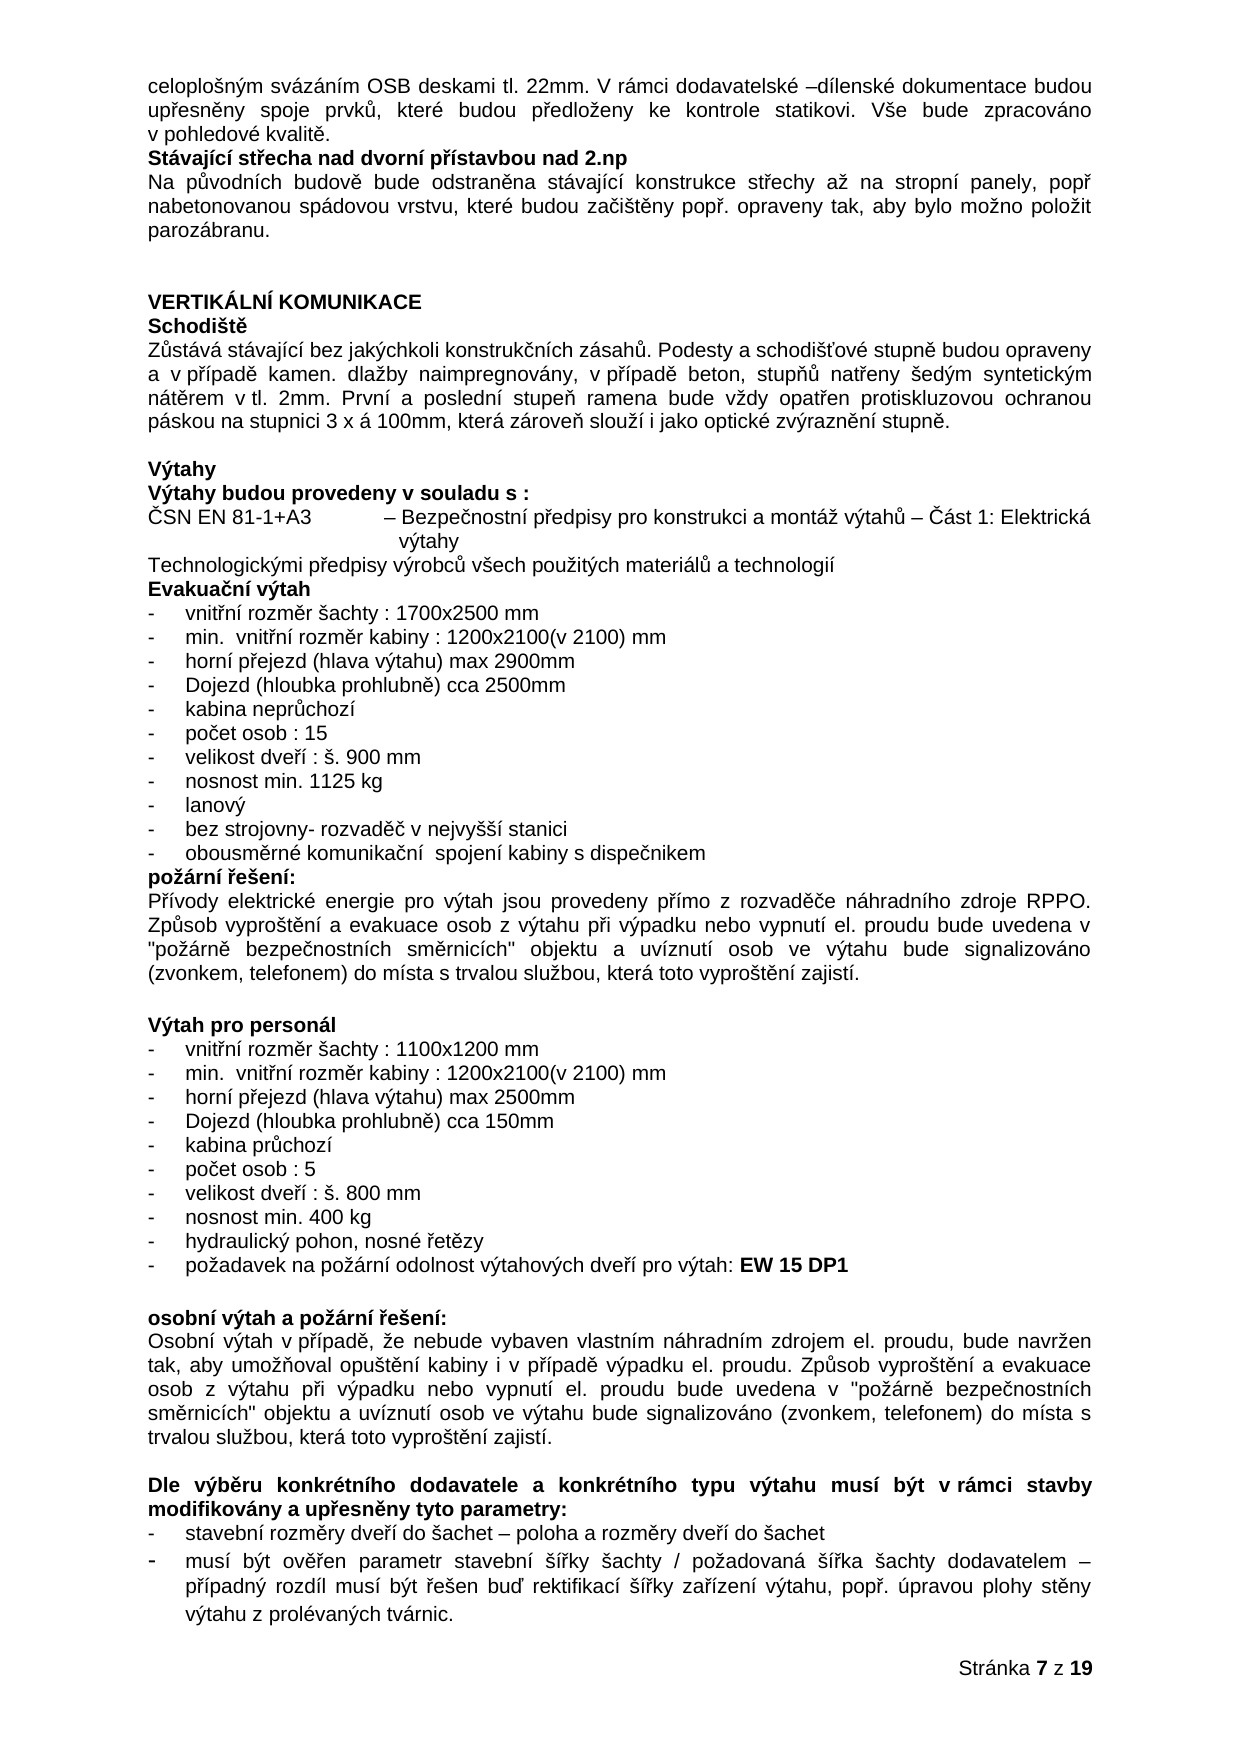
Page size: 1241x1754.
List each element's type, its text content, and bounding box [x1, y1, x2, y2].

list min. vnitřní rozměr kabiny : 1200x2100(v 2100) mm [148, 625, 1092, 649]
list kabina průchozí [148, 1133, 1092, 1157]
list stavební rozměry dveří do šachet – poloha a rozměry dveří do šachet [148, 1521, 1092, 1545]
text Evakuační výtah [148, 577, 1092, 601]
text Osobní výtah v případě, že nebude vybaven vlastním náhradním zdrojem el. proudu, bude navržen tak, aby umožňoval opuštění kabiny i v případě výpadku el. proudu. Způsob vyproštění a evakuace osob z výtahu při výpadku nebo vypnutí el. proudu bude uvedena v "požárně bezpečnostních směrnicích" objektu a uvíznutí osob ve výtahu bude signalizováno (zvonkem, telefonem) do místa s trvalou službou, která toto vyproštění zajistí. [148, 1329, 1092, 1449]
text VERTIKÁLNÍ KOMUNIKACE [148, 289, 1093, 313]
text Na původních budově bude odstraněna stávající konstrukce střechy až na stropní panely, popř nabetonovanou spádovou vrstvu, které budou začištěny popř. opraveny tak, aby bylo možno položit parozábranu. [148, 170, 1092, 242]
list hydraulický pohon, nosné řetězy [148, 1229, 1092, 1253]
list musí být ověřen parametr stavební šířky šachty / požadovaná šířka šachty dodavatelem – případný rozdíl musí být řešen buď rektifikací šířky zařízení výtahu, popř. úpravou plohy stěny výtahu z prolévaných tvárnic. [148, 1545, 1092, 1626]
text Výtah pro personál [148, 1013, 1092, 1037]
text Přívody elektrické energie pro výtah jsou provedeny přímo z rozvaděče náhradního zdroje RPPO. Způsob vyproštění a evakuace osob z výtahu při výpadku nebo vypnutí el. proudu bude uvedena v "požárně bezpečnostních směrnicích" objektu a uvíznutí osob ve výtahu bude signalizováno (zvonkem, telefonem) do místa s trvalou službou, která toto vyproštění zajistí. [148, 888, 1092, 984]
list vnitřní rozměr šachty : 1700x2500 mm [148, 601, 1092, 625]
list počet osob : 5 [148, 1157, 1092, 1181]
text osobní výtah a požární řešení: [148, 1305, 1092, 1329]
text Zůstává stávající bez jakýchkoli konstrukčních zásahů. Podesty a schodišťové stupně budou opraveny a v případě kamen. dlažby naimpregnovány, v případě beton, stupňů natřeny šedým syntetickým nátěrem v tl. 2mm. První a poslední stupeň ramena bude vždy opatřen protiskluzovou ochranou páskou na stupnici 3 x á 100mm, která zároveň slouží i jako optické zvýraznění stupně. [148, 337, 1093, 433]
list Dojezd (hloubka prohlubně) cca 2500mm [148, 673, 1092, 697]
list požadavek na požární odolnost výtahových dveří pro výtah: EW 15 DP1 [148, 1253, 1092, 1277]
list velikost dveří : š. 800 mm [148, 1181, 1092, 1205]
list horní přejezd (hlava výtahu) max 2500mm [148, 1085, 1092, 1109]
text Dle výběru konkrétního dodavatele a konkrétního typu výtahu musí být v rámci stavby modifikovány a upřesněny tyto parametry: [148, 1473, 1092, 1521]
list kabina neprůchozí [148, 697, 1092, 721]
text ČSN EN 81-1+A3 – Bezpečnostní předpisy pro konstrukci a montáž výtahů – Část 1: Elektrická výtahy [148, 505, 1092, 553]
text Stávající střecha nad dvorní přístavbou nad 2.np [148, 146, 1092, 170]
list min. vnitřní rozměr kabiny : 1200x2100(v 2100) mm [148, 1061, 1092, 1085]
list nosnost min. 400 kg [148, 1205, 1092, 1229]
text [148, 74, 1092, 146]
text Schodiště [148, 313, 1093, 337]
list obousměrné komunikační spojení kabiny s dispečnikem [148, 841, 1092, 864]
list velikost dveří : š. [148, 745, 1092, 769]
list vnitřní rozměr šachty : 1100x1200 mm [148, 1037, 1092, 1061]
list lanový [148, 793, 1092, 817]
text požární řešení: [148, 864, 1092, 888]
text Technologickými předpisy výrobců všech použitých materiálů a technologií [148, 553, 1092, 577]
list horní přejezd (hlava výtahu) max 2900mm [148, 649, 1092, 673]
list nosnost min. 1125 kg [148, 769, 1092, 793]
list počet osob : 15 [148, 721, 1092, 745]
text Výtahy [148, 457, 1093, 481]
list Dojezd (hloubka prohlubně) cca 150mm [148, 1109, 1092, 1133]
list bez strojovny- rozvaděč v nejvyšší stanici [148, 817, 1092, 841]
text Výtahy budou provedeny v souladu s : [148, 481, 1092, 505]
